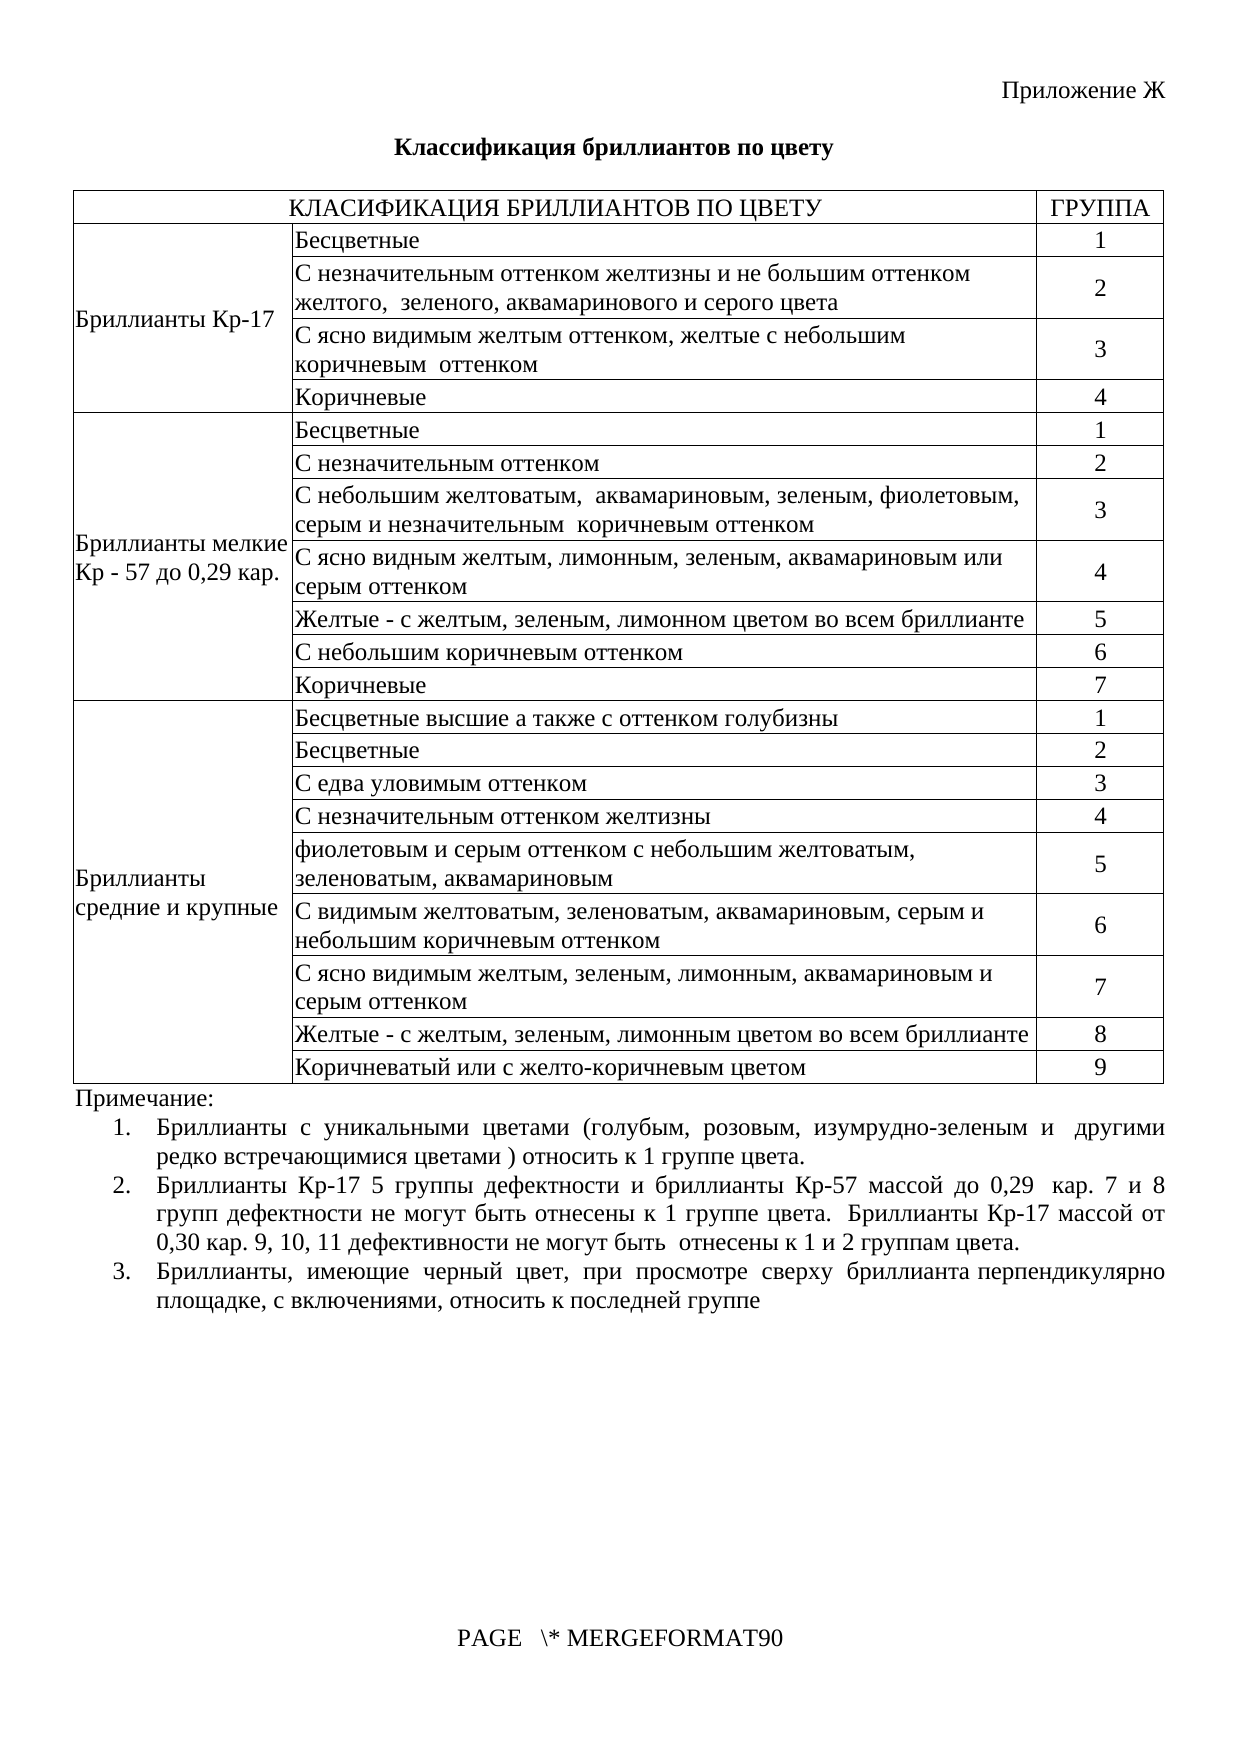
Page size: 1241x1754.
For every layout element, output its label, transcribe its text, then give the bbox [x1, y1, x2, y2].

list Бриллианты Кр-17 5 группы дефектности и бриллианты Кр-57 массой до 0,29 кар. 7 и 8 групп дефектности не могут быть отнесены к 1 группе цвета. Бриллианты Кр-17 массой от 0,30 кар. 9, 10, 11 дефективности не могут быть отнесены к 1 и 2 группам цвета. [112, 1170, 1165, 1256]
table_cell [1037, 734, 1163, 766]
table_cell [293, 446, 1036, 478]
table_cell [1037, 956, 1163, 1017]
text Приложение Ж [75, 75, 1165, 104]
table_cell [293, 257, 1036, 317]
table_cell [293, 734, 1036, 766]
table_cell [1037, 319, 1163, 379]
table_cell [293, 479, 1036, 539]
text Примечание: [75, 1083, 1165, 1112]
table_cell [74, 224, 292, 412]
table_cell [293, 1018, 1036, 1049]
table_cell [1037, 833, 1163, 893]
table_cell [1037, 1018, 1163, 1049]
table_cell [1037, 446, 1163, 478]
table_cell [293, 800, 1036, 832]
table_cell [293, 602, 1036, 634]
list Бриллианты, имеющие черный цвет, при просмотре сверху бриллианта перпендикулярно площадке, с включениями, относить к последней группе [112, 1256, 1165, 1313]
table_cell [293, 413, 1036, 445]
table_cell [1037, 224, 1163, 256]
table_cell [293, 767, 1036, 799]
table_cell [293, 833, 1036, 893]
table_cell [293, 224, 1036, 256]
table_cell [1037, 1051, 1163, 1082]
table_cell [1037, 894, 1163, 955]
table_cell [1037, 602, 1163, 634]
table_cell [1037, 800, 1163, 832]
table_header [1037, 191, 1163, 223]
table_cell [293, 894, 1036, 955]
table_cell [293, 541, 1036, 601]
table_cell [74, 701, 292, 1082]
list Бриллианты с уникальными цветами (голубым, розовым, изумрудно-зеленым и другими редко встречающимися цветами ) относить к 1 группе цвета. [112, 1112, 1165, 1170]
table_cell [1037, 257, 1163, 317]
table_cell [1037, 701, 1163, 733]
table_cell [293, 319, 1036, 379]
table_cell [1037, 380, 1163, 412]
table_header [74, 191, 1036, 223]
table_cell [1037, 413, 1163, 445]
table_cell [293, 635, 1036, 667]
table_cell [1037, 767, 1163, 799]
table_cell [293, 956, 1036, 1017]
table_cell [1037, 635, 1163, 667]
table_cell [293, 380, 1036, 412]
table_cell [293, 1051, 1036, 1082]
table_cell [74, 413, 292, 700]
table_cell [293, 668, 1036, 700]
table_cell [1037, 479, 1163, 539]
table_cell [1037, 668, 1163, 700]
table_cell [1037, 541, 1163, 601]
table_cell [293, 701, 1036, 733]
text Классификация бриллиантов по цвету [75, 132, 1165, 161]
